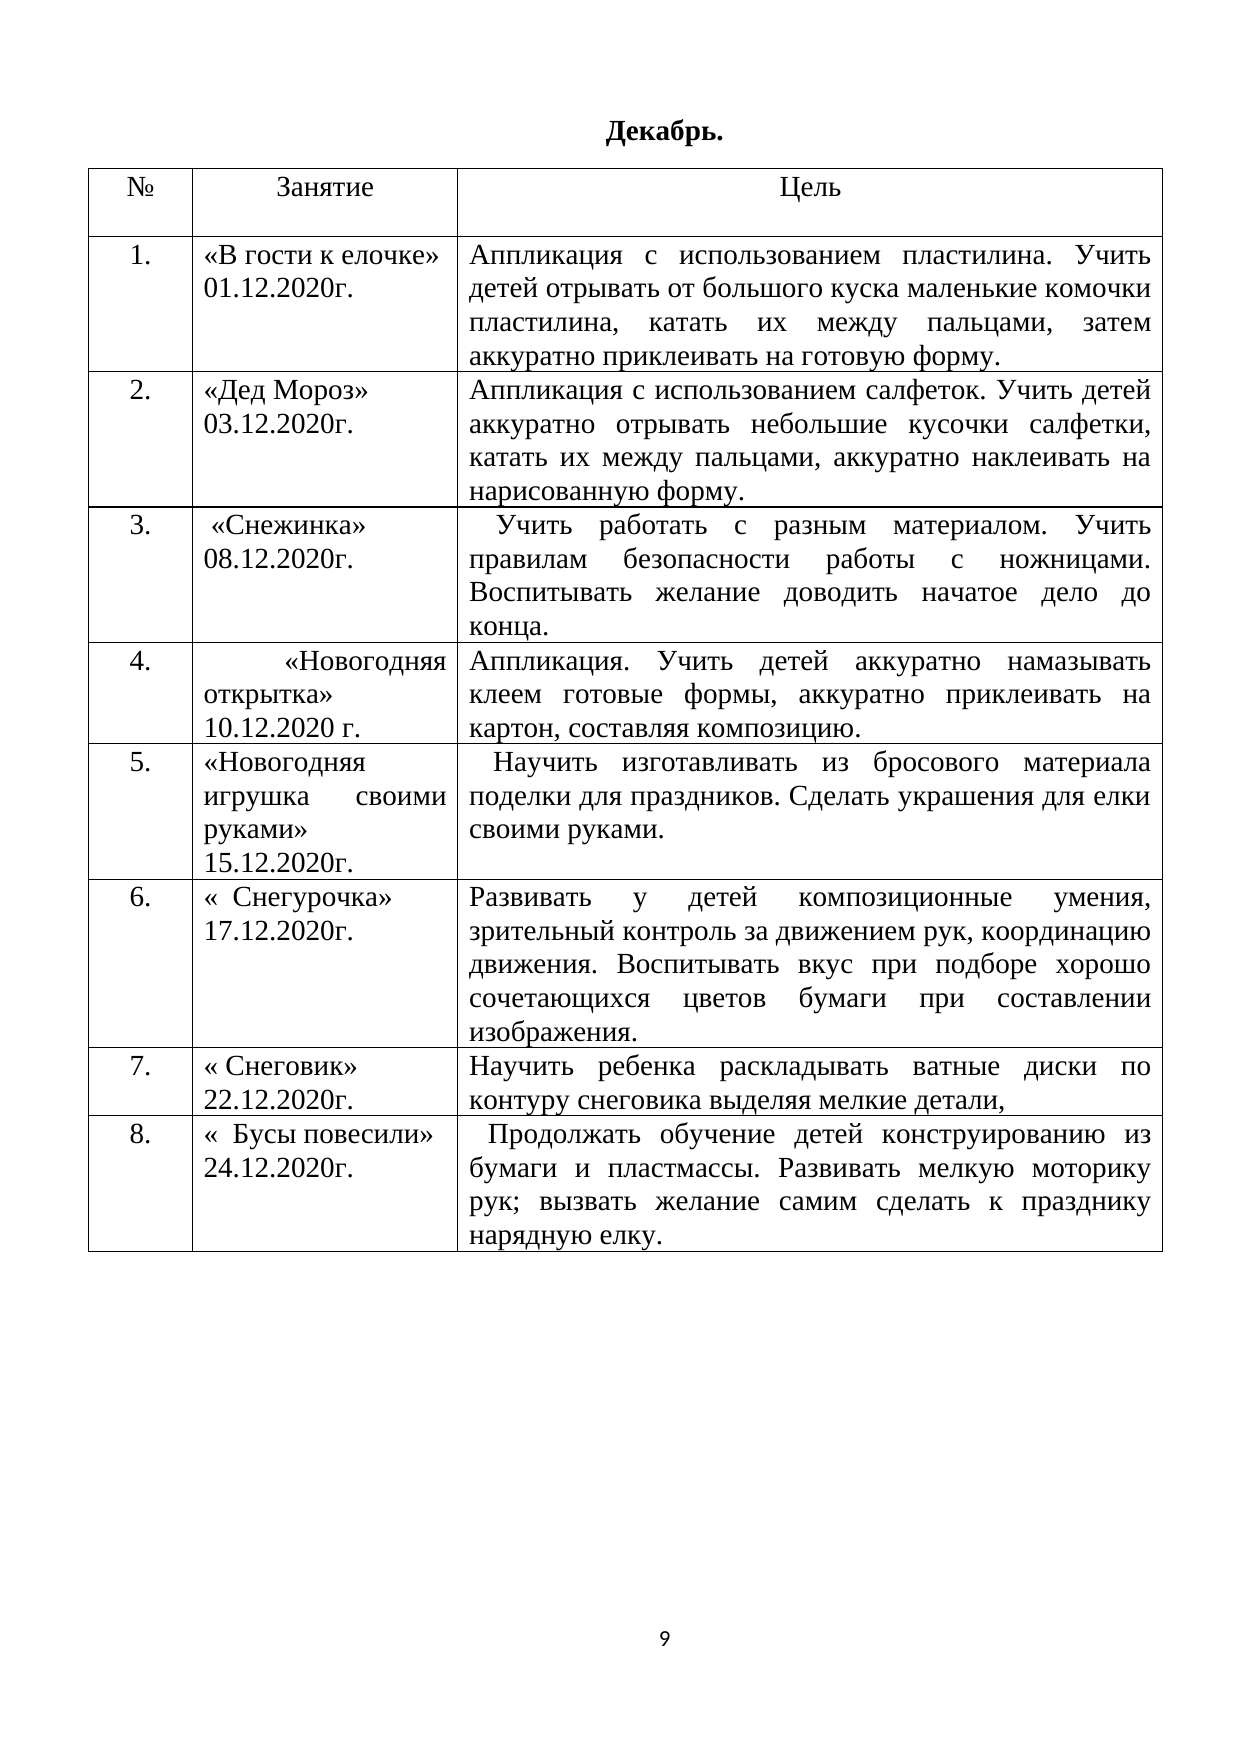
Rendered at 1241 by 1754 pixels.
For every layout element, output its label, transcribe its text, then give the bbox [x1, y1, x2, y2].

table_cell «Новогодняя игрушка своими руками» 15.12.2020г. [193, 744, 457, 878]
table_cell 4. [89, 643, 192, 743]
table_cell Учить работать с разным материалом. Учить правилам безопасности работы с ножницами. Воспитывать желание доводить начатое дело до конца. [458, 508, 1162, 642]
table_cell Научить ребенка раскладывать ватные диски по контуру снеговика выделяя мелкие детали, [458, 1048, 1162, 1115]
table_cell Развивать у детей композиционные умения, зрительный контроль за движением рук, координацию движения. Воспитывать вкус при подборе хорошо сочетающихся цветов бумаги при составлении изображения. [458, 880, 1162, 1047]
table_header Цель [458, 169, 1162, 236]
table_cell 7. [89, 1048, 192, 1115]
table_cell 1. [89, 237, 192, 371]
table_cell 8. [89, 1116, 192, 1251]
table_cell 6. [89, 880, 192, 1047]
table_cell 3. [89, 508, 192, 642]
table_header № [89, 169, 192, 236]
table_cell Научить изготавливать из бросового материала поделки для праздников. Сделать украшения для елки своими руками. [458, 744, 1162, 878]
table_cell Аппликация с использованием салфеток. Учить детей аккуратно отрывать небольшие кусочки салфетки, катать их между пальцами, аккуратно наклеивать на нарисованную форму. [458, 372, 1162, 506]
text Декабрь. [177, 113, 1152, 147]
table_cell « Снеговик» 22.12.2020г. [193, 1048, 457, 1115]
table_cell « Снегурочка» 17.12.2020г. [193, 880, 457, 1047]
table_cell 5. [89, 744, 192, 878]
table_cell « Бусы повесили» 24.12.2020г. [193, 1116, 457, 1251]
table_cell «Снежинка» 08.12.2020г. [193, 508, 457, 642]
table_cell Аппликация с использованием пластилина. Учить детей отрывать от большого куска маленькие комочки пластилина, катать их между пальцами, затем аккуратно приклеивать на готовую форму. [458, 237, 1162, 371]
table_cell Аппликация. Учить детей аккуратно намазывать клеем готовые формы, аккуратно приклеивать на картон, составляя композицию. [458, 643, 1162, 743]
table_cell Продолжать обучение детей конструированию из бумаги и пластмассы. Развивать мелкую моторику рук; вызвать желание самим сделать к празднику нарядную елку. [458, 1116, 1162, 1251]
table_cell «В гости к елочке» 01.12.2020г. [193, 237, 457, 371]
table_cell «Новогодняя открытка» 10.12.2020 г. [193, 643, 457, 743]
table_header Занятие [193, 169, 457, 236]
table_cell 2. [89, 372, 192, 506]
table_cell «Дед Мороз» 03.12.2020г. [193, 372, 457, 506]
